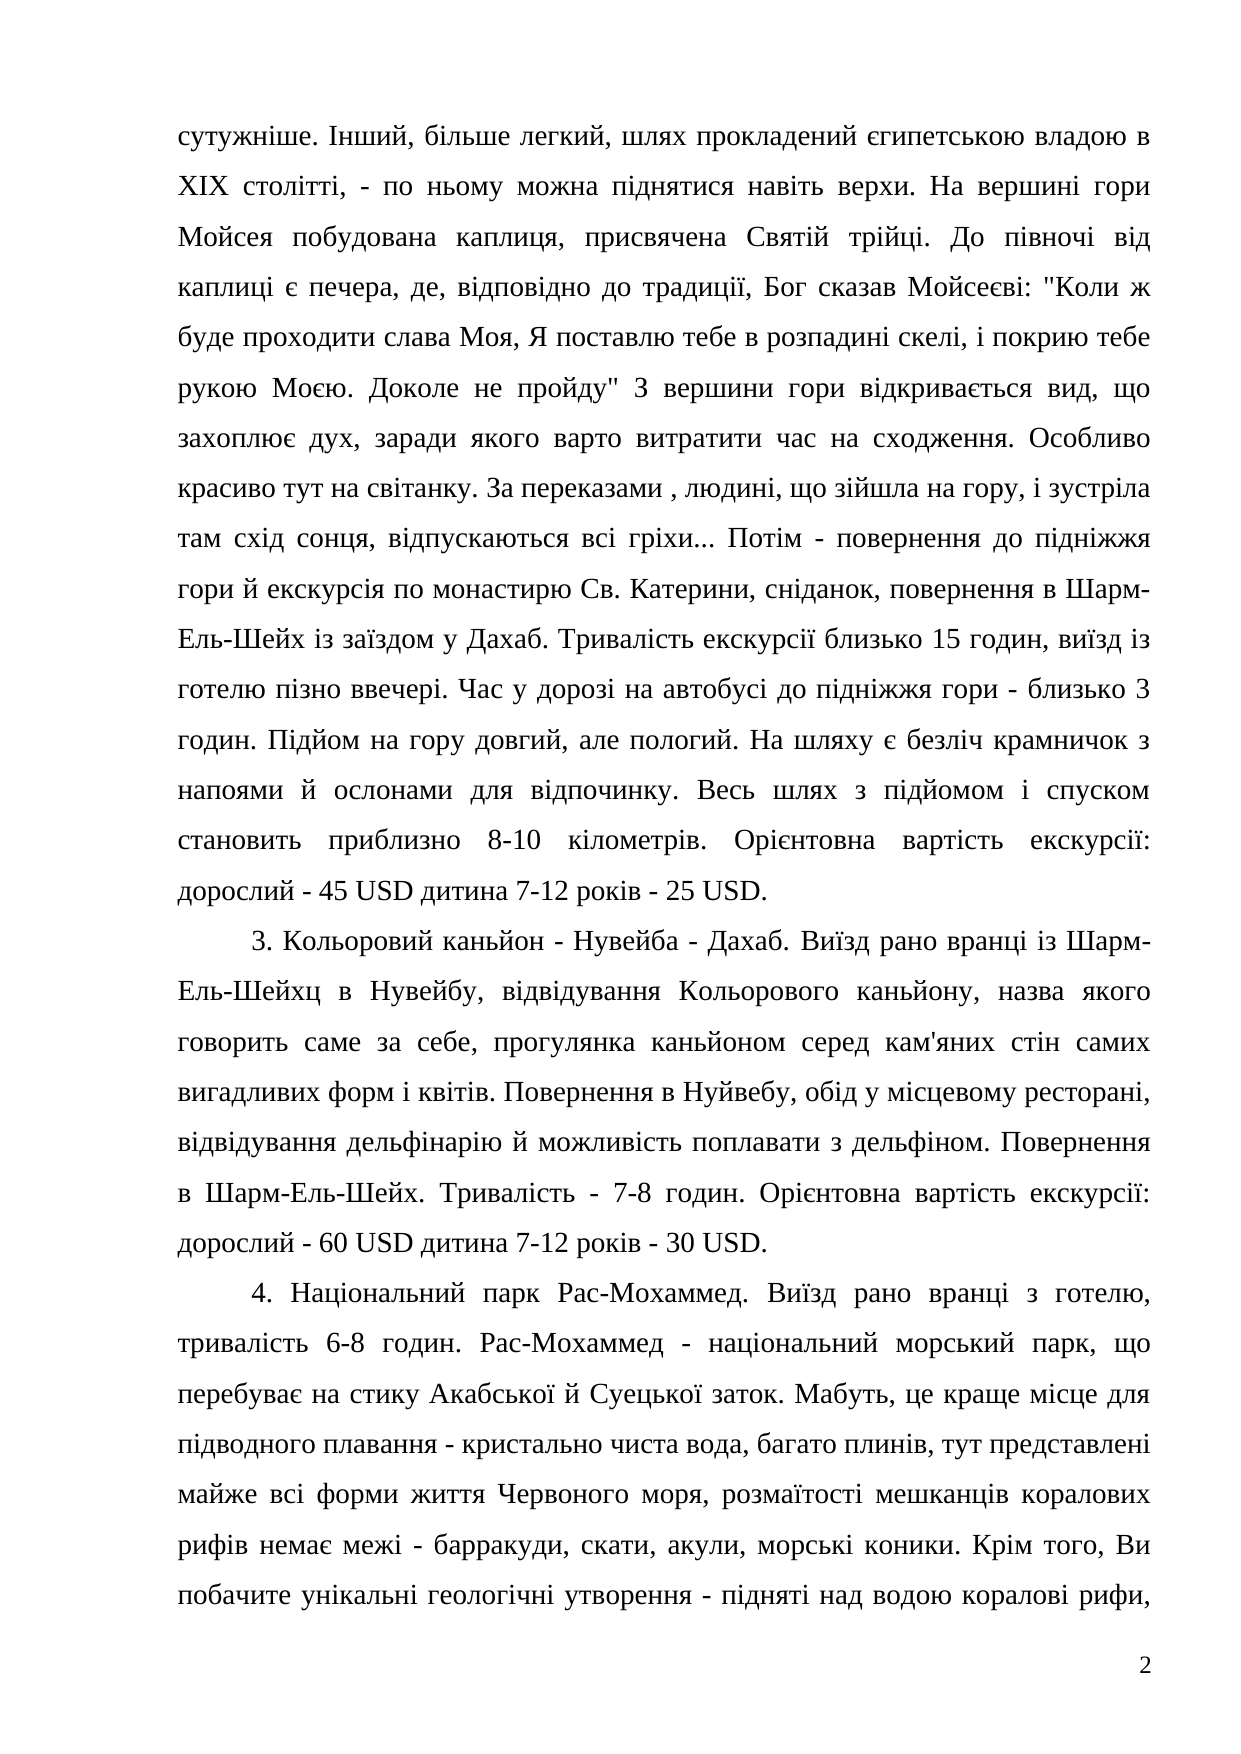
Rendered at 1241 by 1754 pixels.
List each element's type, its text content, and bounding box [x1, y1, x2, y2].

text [177, 1275, 1152, 1611]
text 3. Кольоровий каньйон - Нувейба - Дахаб. Виїзд рано вранці із Шарм-Ель-Шейхц в Нувейбу, відвідування Кольорового каньйону, назва якого говорить саме за себе, прогулянка каньйоном серед кам'яних стін самих вигадливих форм і квітів. Повернення в Нуйвебу, обід у місцевому ресторані, відвідування дельфінарію й можливість поплавати з дельфіном. Повернення в Шарм-Ель-Шейх. Тривалість - 7-8 годин. Орієнтовна вартість екскурсії: дорослий - 60 USD дитина 7-12 років - 30 USD. [177, 923, 1152, 1258]
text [177, 118, 1152, 906]
